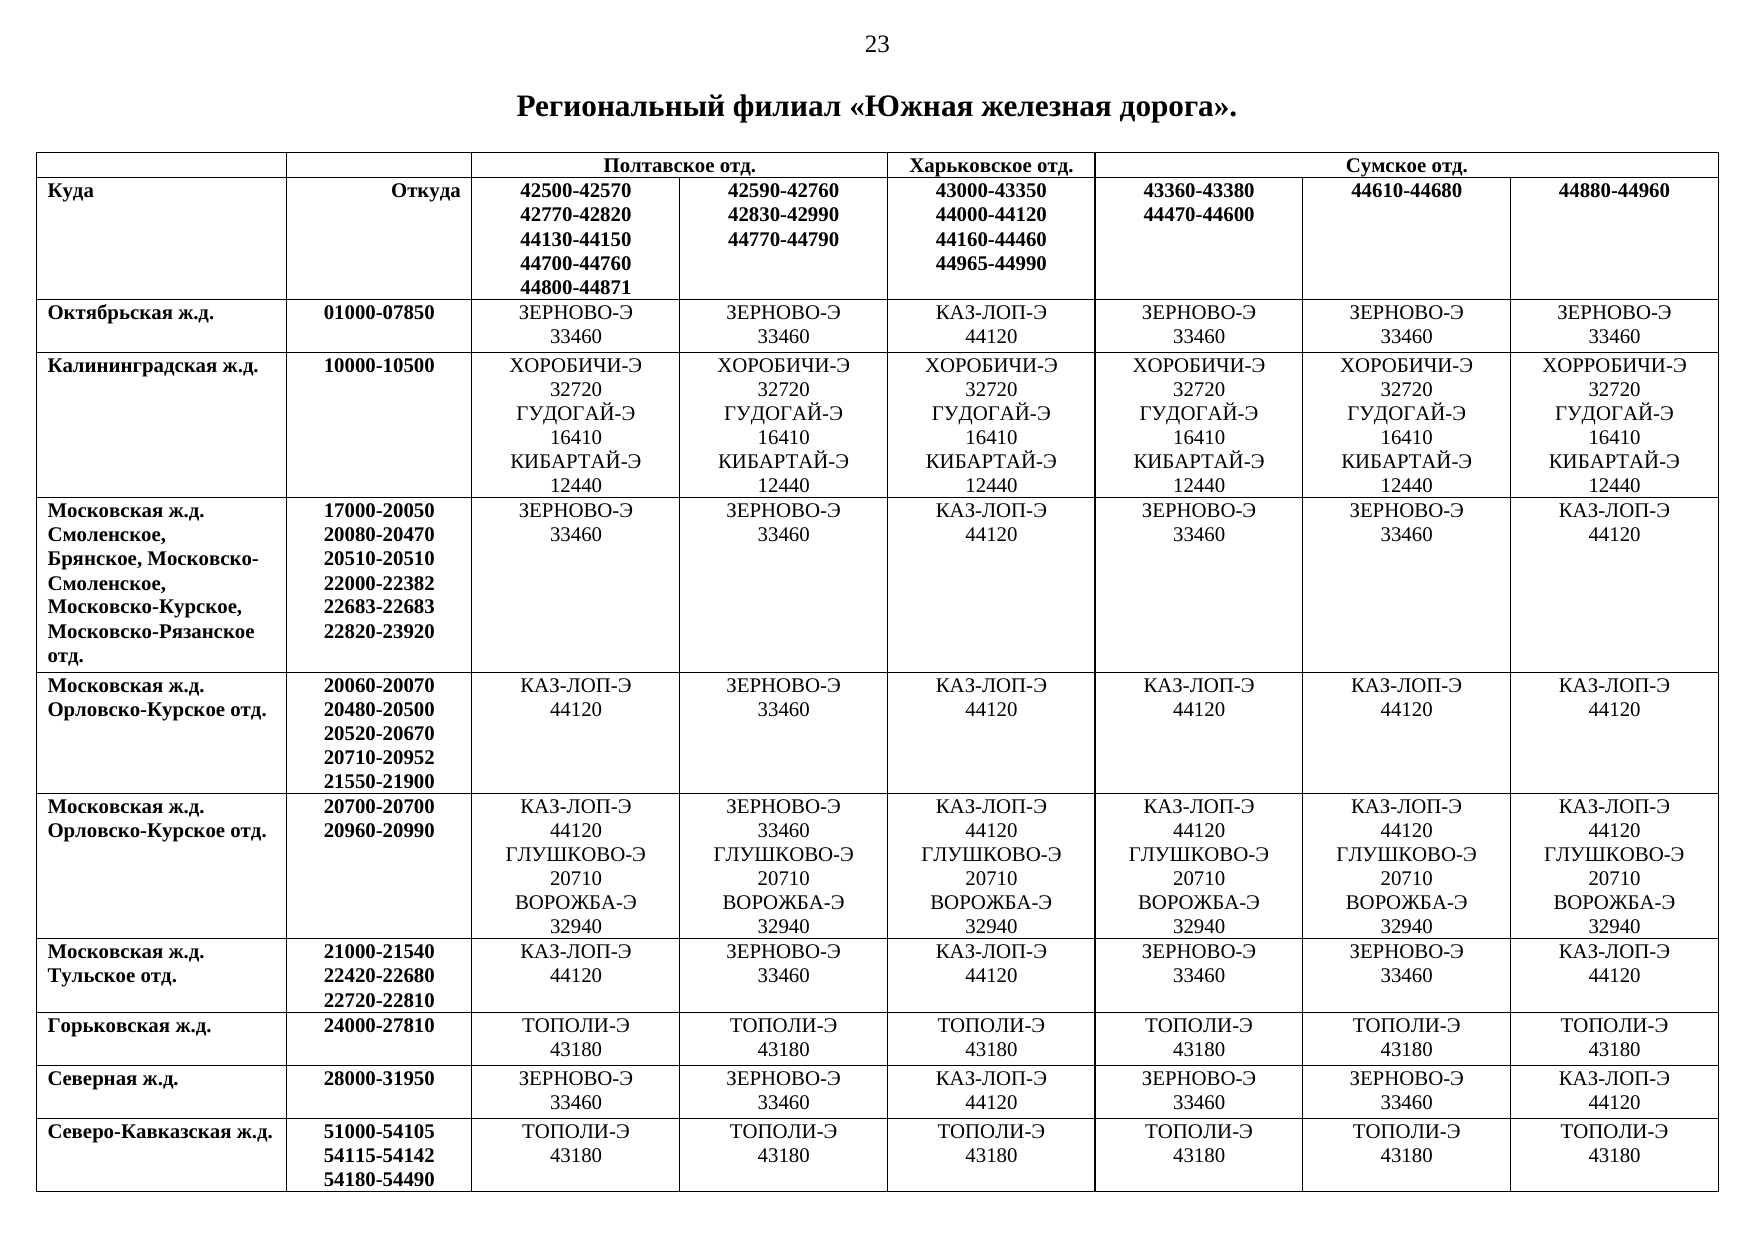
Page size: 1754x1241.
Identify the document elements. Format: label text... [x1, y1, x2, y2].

table_cell ЗЕРНОВО-Э 33460 [1096, 1066, 1302, 1118]
table_cell Горьковская ж.д. [37, 1013, 286, 1065]
table_cell ХОРОБИЧИ-Э 32720 ГУДОГАЙ-Э 16410 КИБАРТАЙ-Э 12440 [1096, 353, 1302, 497]
table_cell ХОРРОБИЧИ-Э 32720 ГУДОГАЙ-Э 16410 КИБАРТАЙ-Э 12440 [1511, 353, 1718, 497]
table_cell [37, 1119, 286, 1191]
table_cell ХОРОБИЧИ-Э 32720 ГУДОГАЙ-Э 16410 КИБАРТАЙ-Э 12440 [472, 353, 679, 497]
table_cell 20700-20700 20960-20990 [287, 794, 471, 938]
table_cell Московская ж.д. Орловско-Курское отд. [37, 794, 286, 938]
table_cell КАЗ-ЛОП-Э 44120 ГЛУШКОВО-Э 20710 ВОРОЖБА-Э 32940 [1511, 794, 1718, 938]
table_cell КАЗ-ЛОП-Э 44120 [1096, 673, 1302, 793]
table_cell Северная ж.д. [37, 1066, 286, 1118]
table_cell ЗЕРНОВО-Э 33460 [1096, 300, 1302, 352]
table_cell 43000-43350 44000-44120 44160-44460 44965-44990 [888, 178, 1094, 299]
table_cell 28000-31950 [287, 1066, 471, 1118]
table_cell КАЗ-ЛОП-Э 44120 [888, 939, 1094, 1012]
table_cell 42590-42760 42830-42990 44770-44790 [680, 178, 887, 299]
table_cell КАЗ-ЛОП-Э 44120 [888, 1066, 1094, 1118]
table_cell Калининградская ж.д. [37, 353, 286, 497]
table_cell КАЗ-ЛОП-Э 44120 [1511, 1066, 1718, 1118]
text Региональный филиал «Южная железная дорога». [47, 87, 1707, 123]
table_cell 10000-10500 [287, 353, 471, 497]
table_cell 17000-20050 20080-20470 20510-20510 22000-22382 22683-22683 22820-23920 [287, 498, 471, 672]
table_header Полтавское отд. [472, 153, 887, 177]
table_cell ТОПОЛИ-Э 43180 [1303, 1119, 1510, 1191]
table_cell 20060-20070 20480-20500 20520-20670 20710-20952 21550-21900 [287, 673, 471, 793]
table_cell Куда [37, 178, 286, 299]
table_cell ЗЕРНОВО-Э 33460 [680, 1066, 887, 1118]
table_cell ЗЕРНОВО-Э 33460 ГЛУШКОВО-Э 20710 ВОРОЖБА-Э 32940 [680, 794, 887, 938]
table_header Сумское отд. [1096, 153, 1718, 177]
table_cell КАЗ-ЛОП-Э 44120 [472, 673, 679, 793]
table_cell ТОПОЛИ-Э 43180 [1303, 1013, 1510, 1065]
table_cell ТОПОЛИ-Э 43180 [1511, 1013, 1718, 1065]
table_cell КАЗ-ЛОП-Э 44120 [1303, 673, 1510, 793]
table_cell ТОПОЛИ-Э 43180 [680, 1119, 887, 1191]
table_cell 43360-43380 44470-44600 [1096, 178, 1302, 299]
table_cell Откуда [287, 178, 471, 299]
table_cell ТОПОЛИ-Э 43180 [472, 1013, 679, 1065]
table_cell ТОПОЛИ-Э 43180 [888, 1013, 1094, 1065]
table_cell 24000-27810 [287, 1013, 471, 1065]
table_cell ТОПОЛИ-Э 43180 [1511, 1119, 1718, 1191]
table_cell ХОРОБИЧИ-Э 32720 ГУДОГАЙ-Э 16410 КИБАРТАЙ-Э 12440 [888, 353, 1094, 497]
table_cell ХОРОБИЧИ-Э 32720 ГУДОГАЙ-Э 16410 КИБАРТАЙ-Э 12440 [680, 353, 887, 497]
table_cell 44880-44960 [1511, 178, 1718, 299]
table_cell КАЗ-ЛОП-Э 44120 [888, 673, 1094, 793]
table_cell ЗЕРНОВО-Э 33460 [680, 498, 887, 672]
table_cell 44610-44680 [1303, 178, 1510, 299]
table_header [37, 153, 286, 177]
table_cell ЗЕРНОВО-Э 33460 [680, 300, 887, 352]
table_cell ЗЕРНОВО-Э 33460 [1303, 300, 1510, 352]
table_cell КАЗ-ЛОП-Э 44120 ГЛУШКОВО-Э 20710 ВОРОЖБА-Э 32940 [472, 794, 679, 938]
table_cell КАЗ-ЛОП-Э 44120 [1511, 939, 1718, 1012]
table_header Харьковское отд. [888, 153, 1094, 177]
table_header [287, 153, 471, 177]
table_cell 42500-42570 42770-42820 44130-44150 44700-44760 44800-44871 [472, 178, 679, 299]
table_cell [287, 1119, 471, 1191]
table_cell КАЗ-ЛОП-Э 44120 [1511, 498, 1718, 672]
table_cell КАЗ-ЛОП-Э 44120 [1511, 673, 1718, 793]
table_cell ЗЕРНОВО-Э 33460 [472, 498, 679, 672]
table_cell Октябрьская ж.д. [37, 300, 286, 352]
table_cell ЗЕРНОВО-Э 33460 [1096, 498, 1302, 672]
table_cell ЗЕРНОВО-Э 33460 [680, 673, 887, 793]
table_cell 01000-07850 [287, 300, 471, 352]
table_cell КАЗ-ЛОП-Э 44120 ГЛУШКОВО-Э 20710 ВОРОЖБА-Э 32940 [1303, 794, 1510, 938]
table_cell ТОПОЛИ-Э 43180 [680, 1013, 887, 1065]
table_cell ЗЕРНОВО-Э 33460 [472, 1066, 679, 1118]
table_cell ЗЕРНОВО-Э 33460 [1096, 939, 1302, 1012]
table_cell ТОПОЛИ-Э 43180 [1096, 1119, 1302, 1191]
table_cell КАЗ-ЛОП-Э 44120 [888, 498, 1094, 672]
table_cell ХОРОБИЧИ-Э 32720 ГУДОГАЙ-Э 16410 КИБАРТАЙ-Э 12440 [1303, 353, 1510, 497]
table_cell 21000-21540 22420-22680 22720-22810 [287, 939, 471, 1012]
table_cell Московская ж.д. Тульское отд. [37, 939, 286, 1012]
table_cell Московская ж.д. Орловско-Курское отд. [37, 673, 286, 793]
table_cell ТОПОЛИ-Э 43180 [1096, 1013, 1302, 1065]
table_cell ЗЕРНОВО-Э 33460 [1303, 498, 1510, 672]
table_cell Московская ж.д. Смоленское, Брянское, Московско- Смоленское, Московско-Курское, Московско-Рязанское отд. [37, 498, 286, 672]
table_cell ТОПОЛИ-Э 43180 [472, 1119, 679, 1191]
table_cell КАЗ-ЛОП-Э 44120 [472, 939, 679, 1012]
table_cell ЗЕРНОВО-Э 33460 [472, 300, 679, 352]
table_cell КАЗ-ЛОП-Э 44120 ГЛУШКОВО-Э 20710 ВОРОЖБА-Э 32940 [888, 794, 1094, 938]
table_cell ЗЕРНОВО-Э 33460 [680, 939, 887, 1012]
table_cell ЗЕРНОВО-Э 33460 [1303, 1066, 1510, 1118]
table_cell ЗЕРНОВО-Э 33460 [1511, 300, 1718, 352]
table_cell ТОПОЛИ-Э 43180 [888, 1119, 1094, 1191]
table_cell ЗЕРНОВО-Э 33460 [1303, 939, 1510, 1012]
table_cell КАЗ-ЛОП-Э 44120 ГЛУШКОВО-Э 20710 ВОРОЖБА-Э 32940 [1096, 794, 1302, 938]
table_cell КАЗ-ЛОП-Э 44120 [888, 300, 1094, 352]
